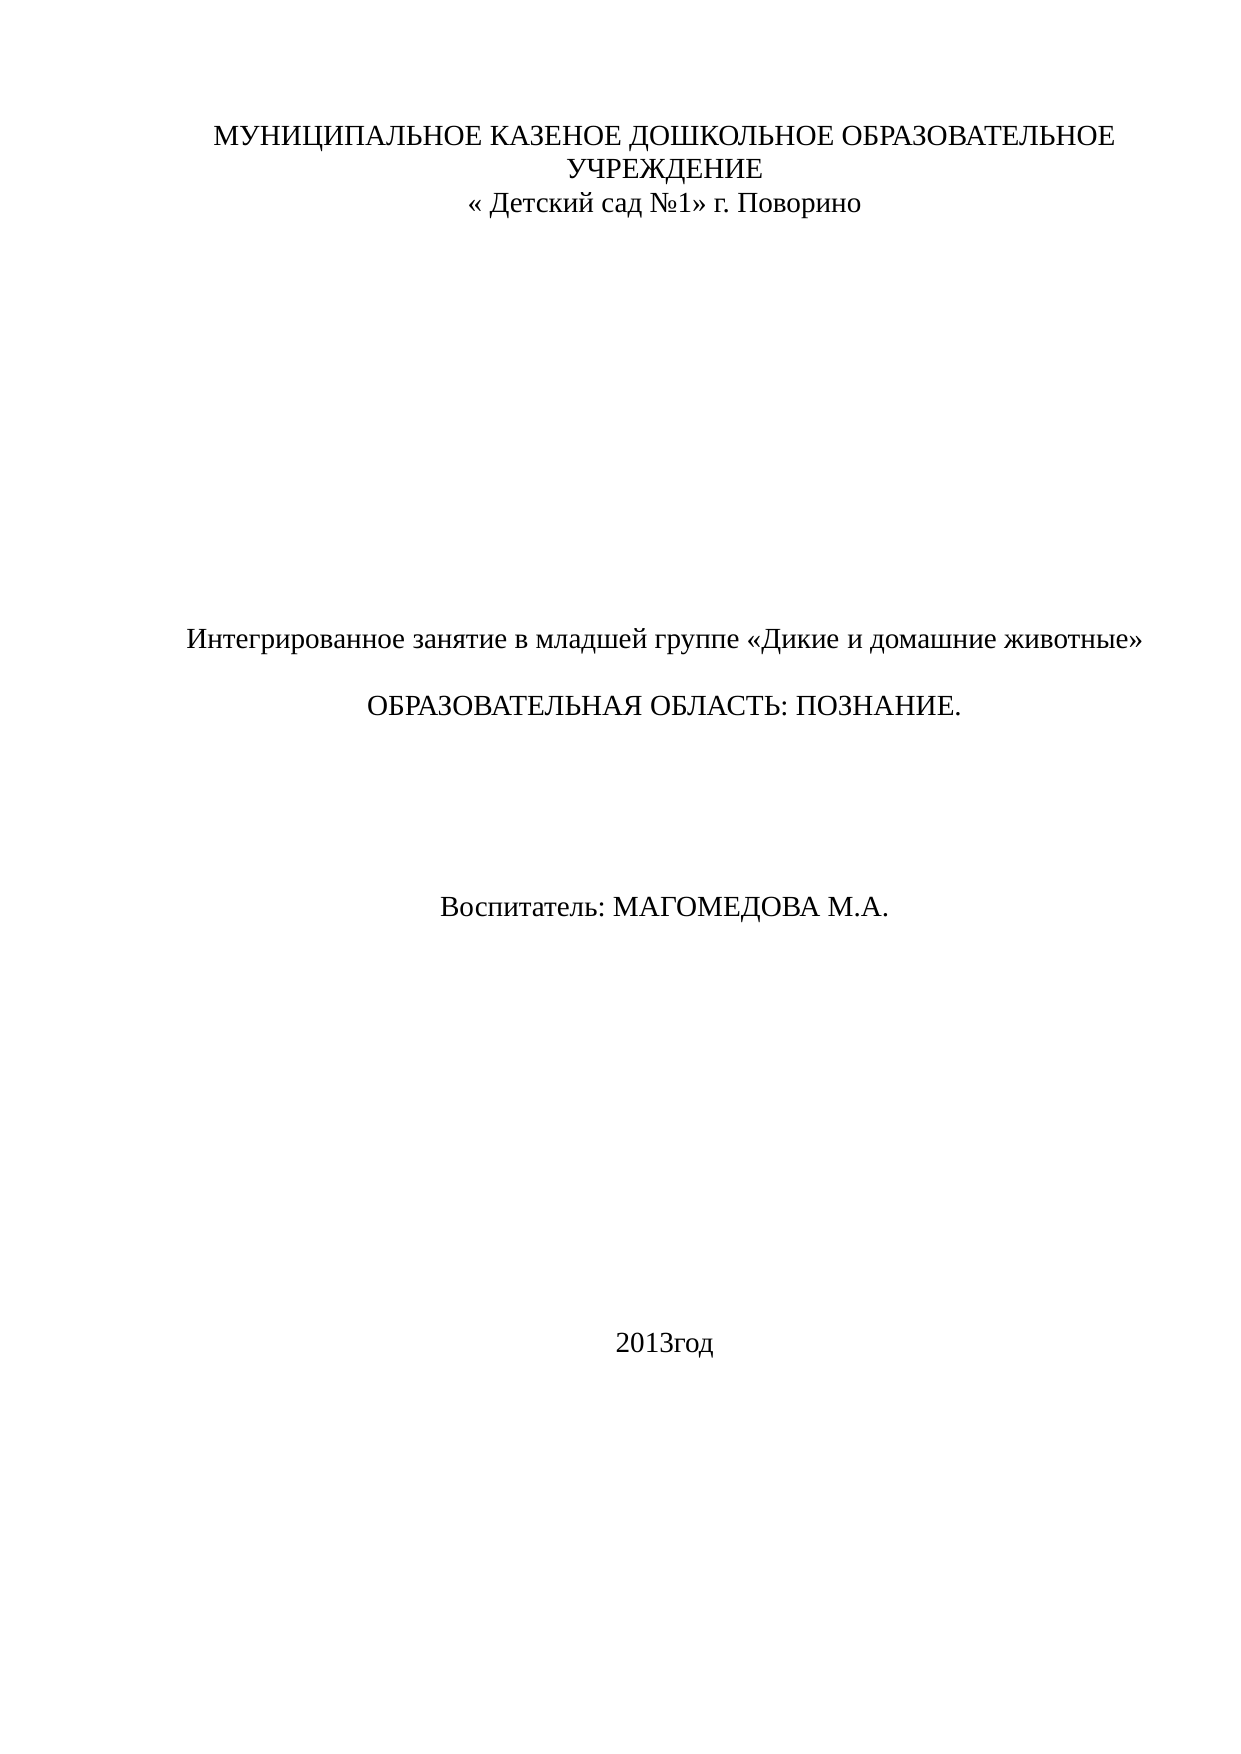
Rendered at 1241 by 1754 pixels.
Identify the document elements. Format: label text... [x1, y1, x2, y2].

text « Детский сад №1» г. Поворино [177, 185, 1152, 219]
text ОБРАЗОВАТЕЛЬНАЯ ОБЛАСТЬ: ПОЗНАНИЕ. [177, 688, 1152, 722]
text 2013год [177, 1326, 1152, 1359]
text Интегрированное занятие в младшей группе «Дикие и домашние животные» [177, 621, 1152, 655]
text МУНИЦИПАЛЬНОЕ КАЗЕНОЕ ДОШКОЛЬНОЕ ОБРАЗОВАТЕЛЬНОЕ УЧРЕЖДЕНИЕ [177, 118, 1152, 185]
text Воспитатель: МАГОМЕДОВА М.А. [177, 889, 1152, 923]
